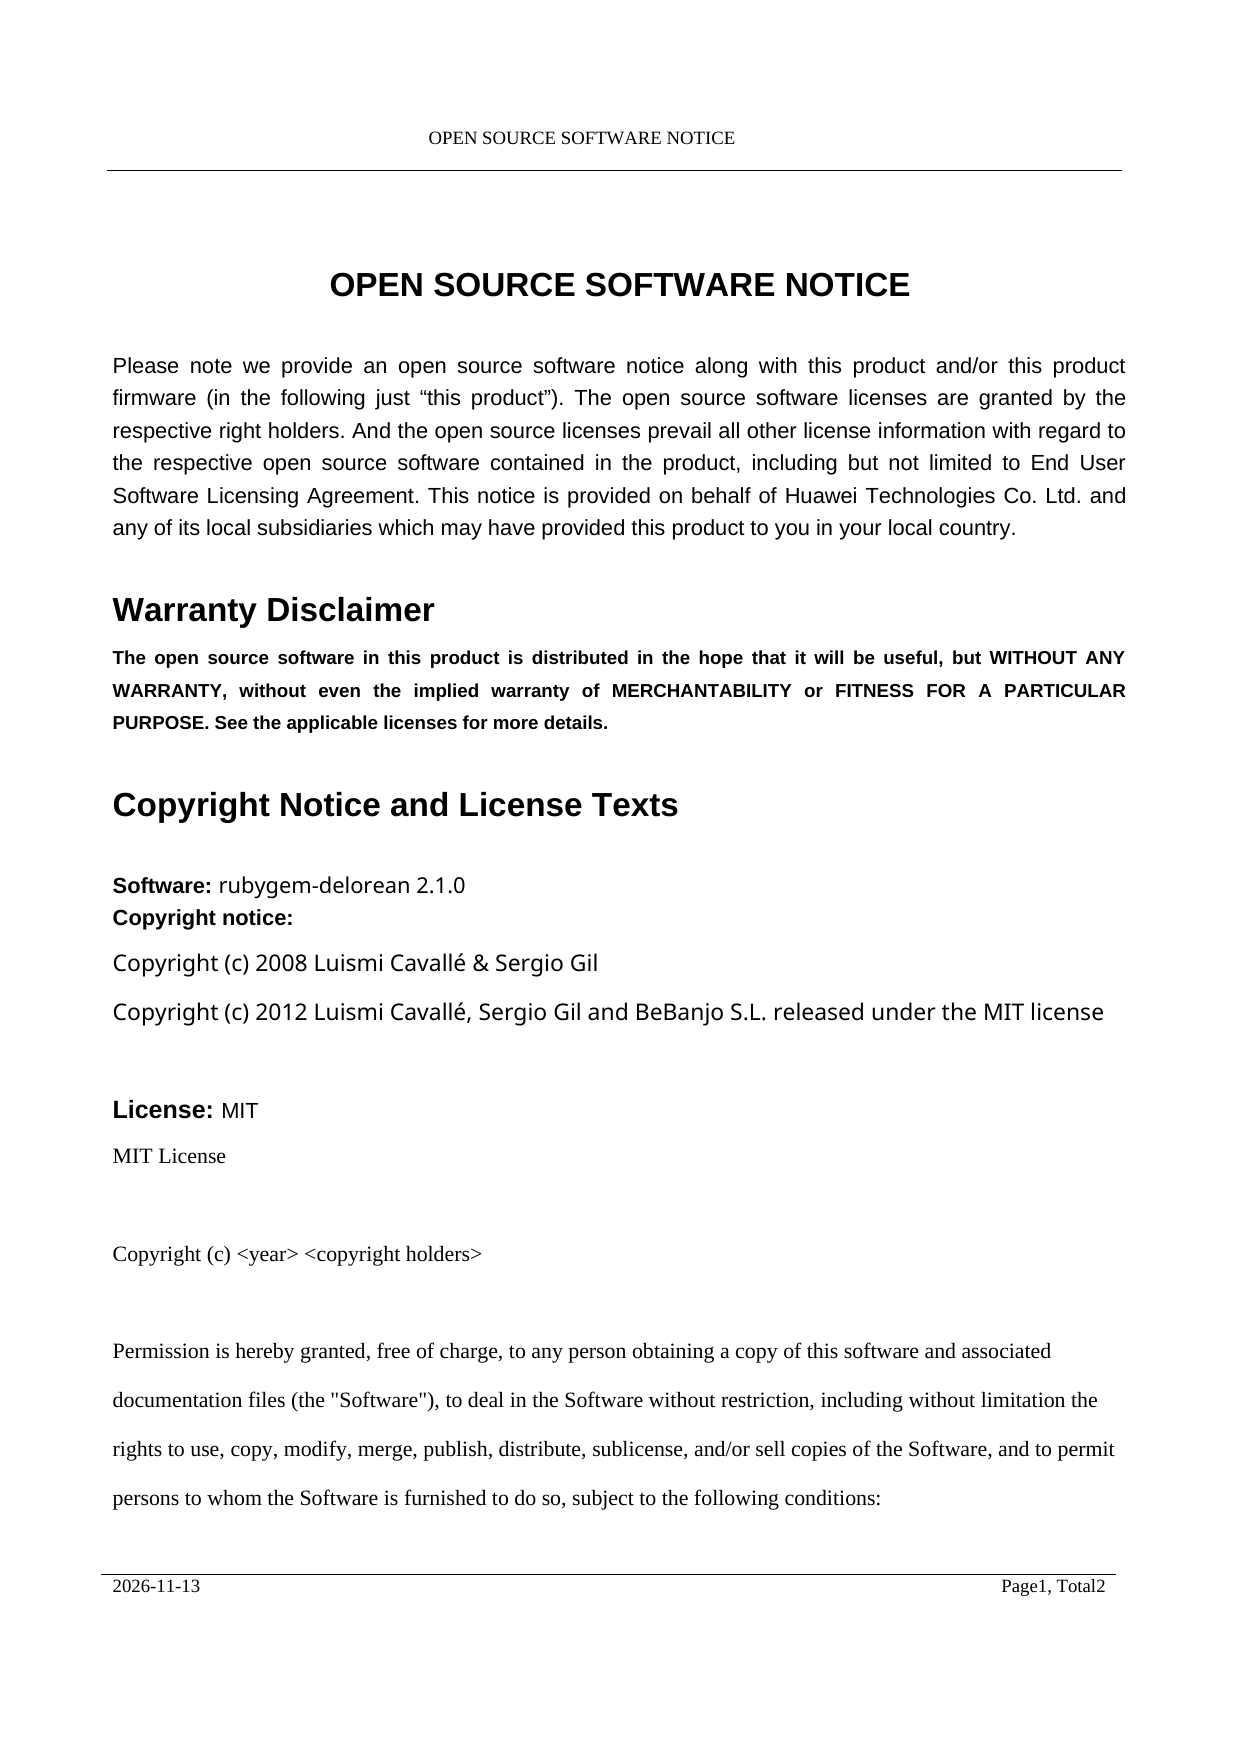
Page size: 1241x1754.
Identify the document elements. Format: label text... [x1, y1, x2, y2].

text Please note we provide an open source software notice along with this product and/or this product firmware (in the following just “this product”). The open source software licenses are granted by the respective right holders. And the open source licenses prevail all other license information with regard to the respective open source software contained in the product, including but not limited to End User Software Licensing Agreement. This notice is provided on behalf of Huawei Technologies Co. Ltd. and any of its local subsidiaries which may have provided this product to you in your local country. [112, 349, 1128, 544]
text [112, 1140, 1128, 1513]
text The open source software in this product is distributed in the hope that it will be useful, but WITHOUT ANY WARRANTY, without even the implied warranty of MERCHANTABILITY or FITNESS FOR A PARTICULAR PURPOSE. See the applicable licenses for more details. [112, 641, 1128, 739]
text Software: rubygem-delorean 2.1.0 [112, 869, 1128, 901]
text Copyright notice: [112, 901, 1128, 934]
text Copyright Notice and License Texts [112, 771, 1128, 836]
text OPEN SOURCE SOFTWARE NOTICE [112, 251, 1128, 316]
text License: MIT [112, 1093, 1128, 1125]
text Copyright (c) 2008 Luismi Cavallé & Sergio Gil Copyright (c) 2012 Luismi Cavallé, Sergio Gil and BeBanjo S.L. released under the MIT license [112, 947, 1128, 1077]
text Warranty Disclaimer [112, 576, 1128, 641]
